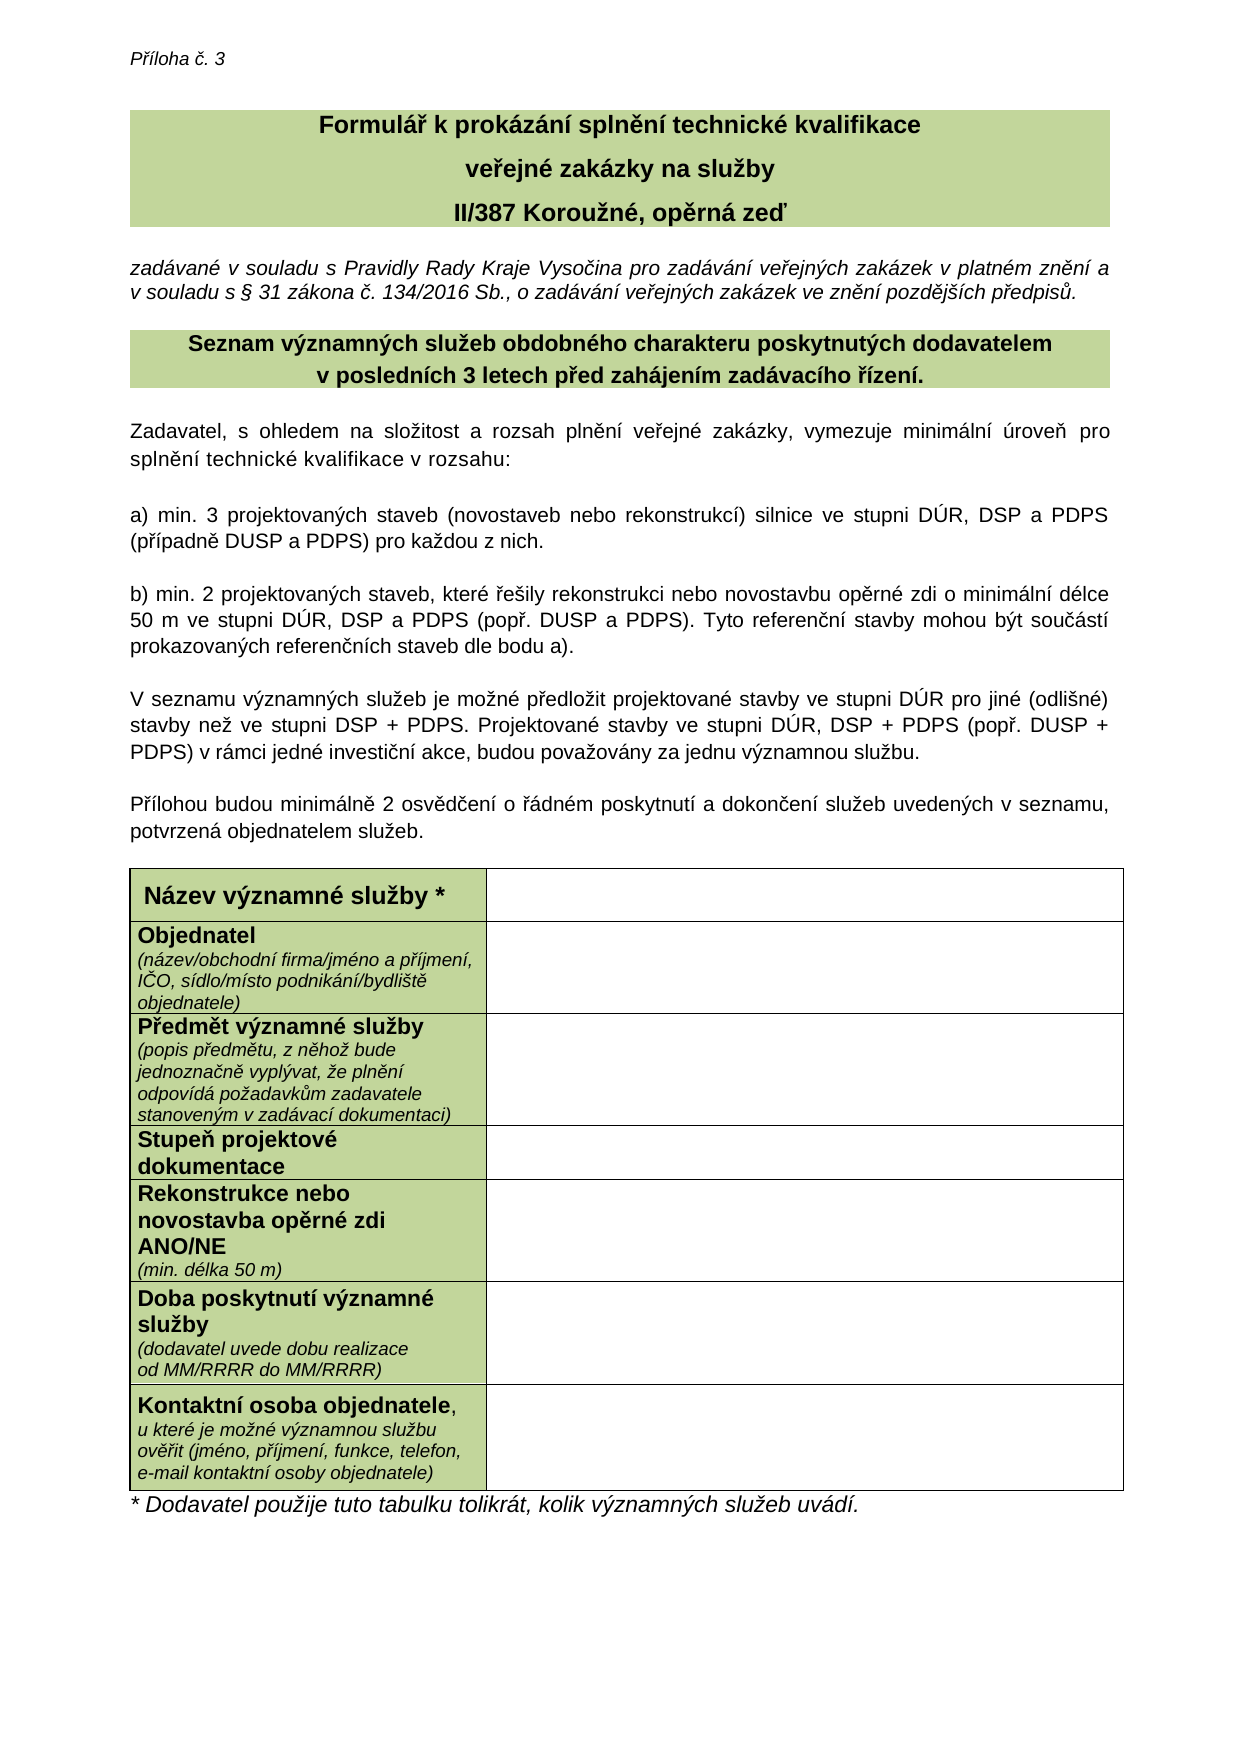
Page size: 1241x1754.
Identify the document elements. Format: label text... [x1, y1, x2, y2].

text Zadavatel, s ohledem na složitost a rozsah plnění veřejné zakázky, vymezuje minimální úroveň pro splnění technické kvalifikace v rozsahu: [130, 418, 1110, 471]
table_header [487, 869, 1123, 921]
table_cell Stupeň projektové dokumentace [131, 1126, 486, 1179]
table_cell Rekonstrukce nebo novostavba opěrné zdi ANO/NE (min. délka 50 m) [131, 1180, 486, 1281]
table_cell [487, 1282, 1123, 1383]
text zadávané v souladu s Pravidly Rady Kraje Vysočina pro zadávání veřejných zakázek v platném znění a v souladu s § 31 zákona č. 134/2016 Sb., o zadávání veřejných zakázek ve znění pozdějších předpisů. [130, 256, 1110, 304]
text II/387 Koroužné, opěrná zeď [130, 198, 1110, 227]
table_cell Kontaktní osoba objednatele, u které je možné významnou službu ověřit (jméno, příjmení, funkce, telefon, e-mail kontaktní osoby objednatele) [131, 1385, 486, 1490]
text Seznam významných služeb obdobného charakteru poskytnutých dodavatelem v posledních 3 letech před zahájením zadávacího řízení. [130, 330, 1110, 388]
table_cell Doba poskytnutí významné služby (dodavatel uvede dobu realizace od MM/RRRR do MM/RRRR) [131, 1282, 486, 1383]
table_cell [487, 1180, 1123, 1281]
text Přílohou budou minimálně 2 osvědčení o řádném poskytnutí a dokončení služeb uvedených v seznamu, potvrzená objednatelem služeb. [130, 792, 1110, 843]
text Formulář k prokázání splnění technické kvalifikace [130, 110, 1110, 139]
table_cell Předmět významné služby (popis předmětu, z něhož bude jednoznačně vyplývat, že plnění odpovídá požadavkům zadavatele stanoveným v zadávací dokumentaci) [131, 1014, 486, 1125]
text b) min. 2 projektovaných staveb, které řešily rekonstrukci nebo novostavbu opěrné zdi o minimální délce 50 m ve stupni DÚR, DSP a PDPS (popř. DUSP a PDPS). Tyto referenční stavby mohou být součástí prokazovaných referenčních staveb dle bodu a). [130, 581, 1110, 658]
text a) min. 3 projektovaných staveb (novostaveb nebo rekonstrukcí) silnice ve stupni DÚR, DSP a PDPS (případně DUSP a PDPS) pro každou z nich. [130, 502, 1110, 553]
text veřejné zakázky na služby [130, 154, 1110, 183]
text * Dodavatel použije tuto tabulku tolikrát, kolik významných služeb uvádí. [130, 1491, 1110, 1518]
table_cell [487, 1385, 1123, 1490]
table_cell [487, 1126, 1123, 1179]
table_cell [487, 1014, 1123, 1125]
table_cell Objednatel (název/obchodní firma/jméno a příjmení, IČO, sídlo/místo podnikání/bydliště objednatele) [131, 922, 486, 1013]
text V seznamu významných služeb je možné předložit projektované stavby ve stupni DÚR pro jiné (odlišné) stavby než ve stupni DSP + PDPS. Projektované stavby ve stupni DÚR, DSP + PDPS (popř. DUSP + PDPS) v rámci jedné investiční akce, budou považovány za jednu významnou službu. [130, 687, 1110, 763]
table_header Název významné služby * [131, 869, 486, 921]
table_cell [487, 922, 1123, 1013]
